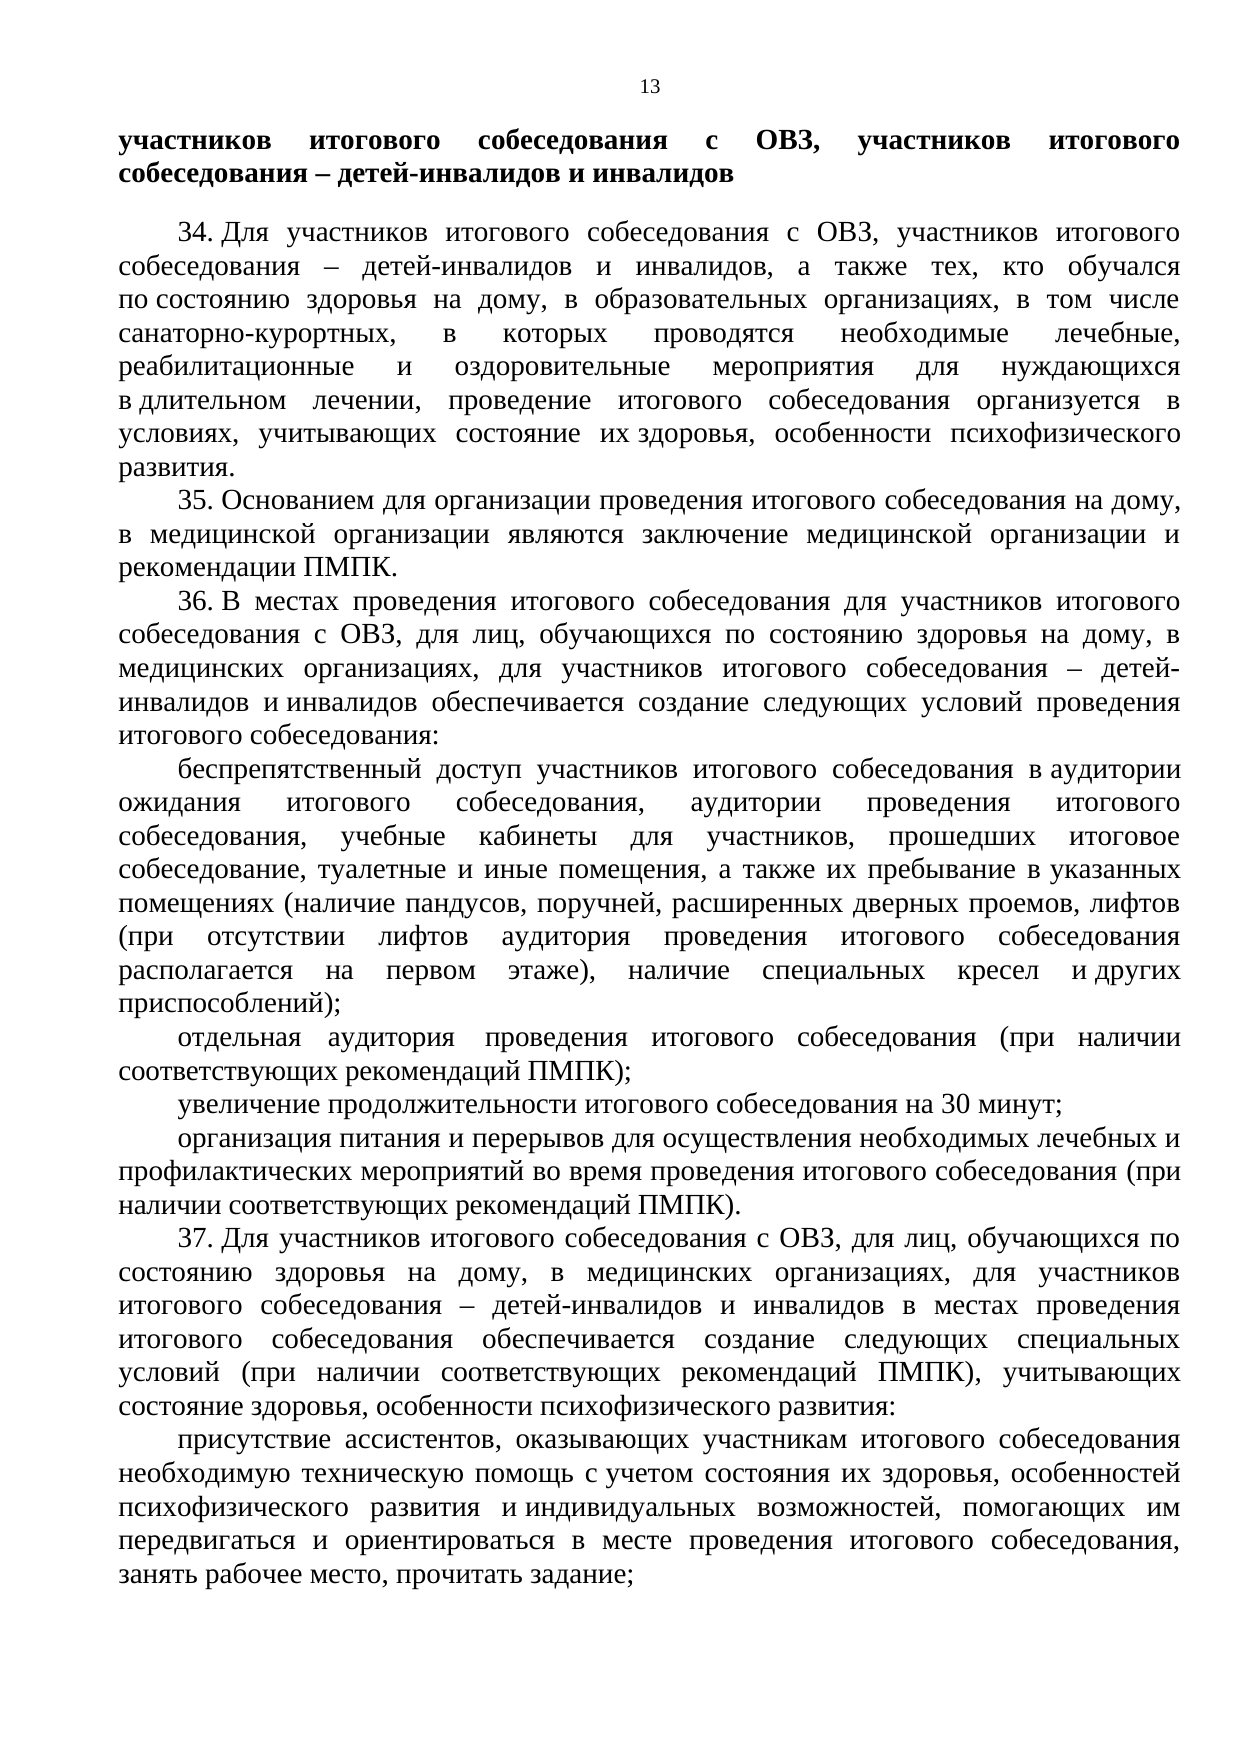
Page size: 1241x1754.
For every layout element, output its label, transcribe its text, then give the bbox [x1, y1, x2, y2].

text 36. В местах проведения итогового собеседования для участников итогового собеседования с ОВЗ, для лиц, обучающихся по состоянию здоровья на дому, в медицинских организациях, для участников итогового собеседования – детей-инвалидов и инвалидов обеспечивается создание следующих условий проведения итогового собеседования: [118, 583, 1181, 751]
text 37. Для участников итогового собеседования с ОВЗ, для лиц, обучающихся по состоянию здоровья на дому, в медицинских организациях, для участников итогового собеседования – детей-инвалидов и инвалидов в местах проведения итогового собеседования обеспечивается создание следующих специальных условий (при наличии соответствующих рекомендаций ПМПК), учитывающих состояние здоровья, особенности психофизического развития: [118, 1220, 1181, 1422]
text присутствие ассистентов, оказывающих участникам итогового собеседования необходимую техническую помощь с учетом состояния их здоровья, особенностей психофизического развития и индивидуальных возможностей, помогающих им передвигаться и ориентироваться в месте проведения итогового собеседования, занять рабочее место, прочитать задание; [118, 1422, 1181, 1589]
text увеличение продолжительности итогового собеседования на 30 минут; [118, 1086, 1181, 1120]
text беспрепятственный доступ участников итогового собеседования в аудитории ожидания итогового собеседования, аудитории проведения итогового собеседования, учебные кабинеты для участников, прошедших итоговое собеседование, туалетные и иные помещения, а также их пребывание в указанных помещениях (наличие пандусов, поручней, расширенных дверных проемов, лифтов (при отсутствии лифтов аудитория проведения итогового собеседования располагается на первом этаже), наличие специальных кресел и других приспособлений); [118, 751, 1181, 1019]
text 35. Основанием для организации проведения итогового собеседования на дому, в медицинской организации являются заключение медицинской организации и рекомендации ПМПК. [118, 482, 1181, 583]
text 34. Для участников итогового собеседования с ОВЗ, участников итогового собеседования – детей-инвалидов и инвалидов, а также тех, кто обучался по состоянию здоровья на дому, в образовательных организациях, в том числе санаторно-курортных, в которых проводятся необходимые лечебные, реабилитационные и оздоровительные мероприятия для нуждающихся в длительном лечении, проведение итогового собеседования организуется в условиях, учитывающих состояние их здоровья, особенности психофизического развития. [118, 214, 1181, 482]
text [118, 122, 1181, 189]
text отдельная аудитория проведения итогового собеседования (при наличии соответствующих рекомендаций ПМПК); [118, 1019, 1181, 1086]
text организация питания и перерывов для осуществления необходимых лечебных и профилактических мероприятий во время проведения итогового собеседования (при наличии соответствующих рекомендаций ПМПК). [118, 1120, 1181, 1220]
